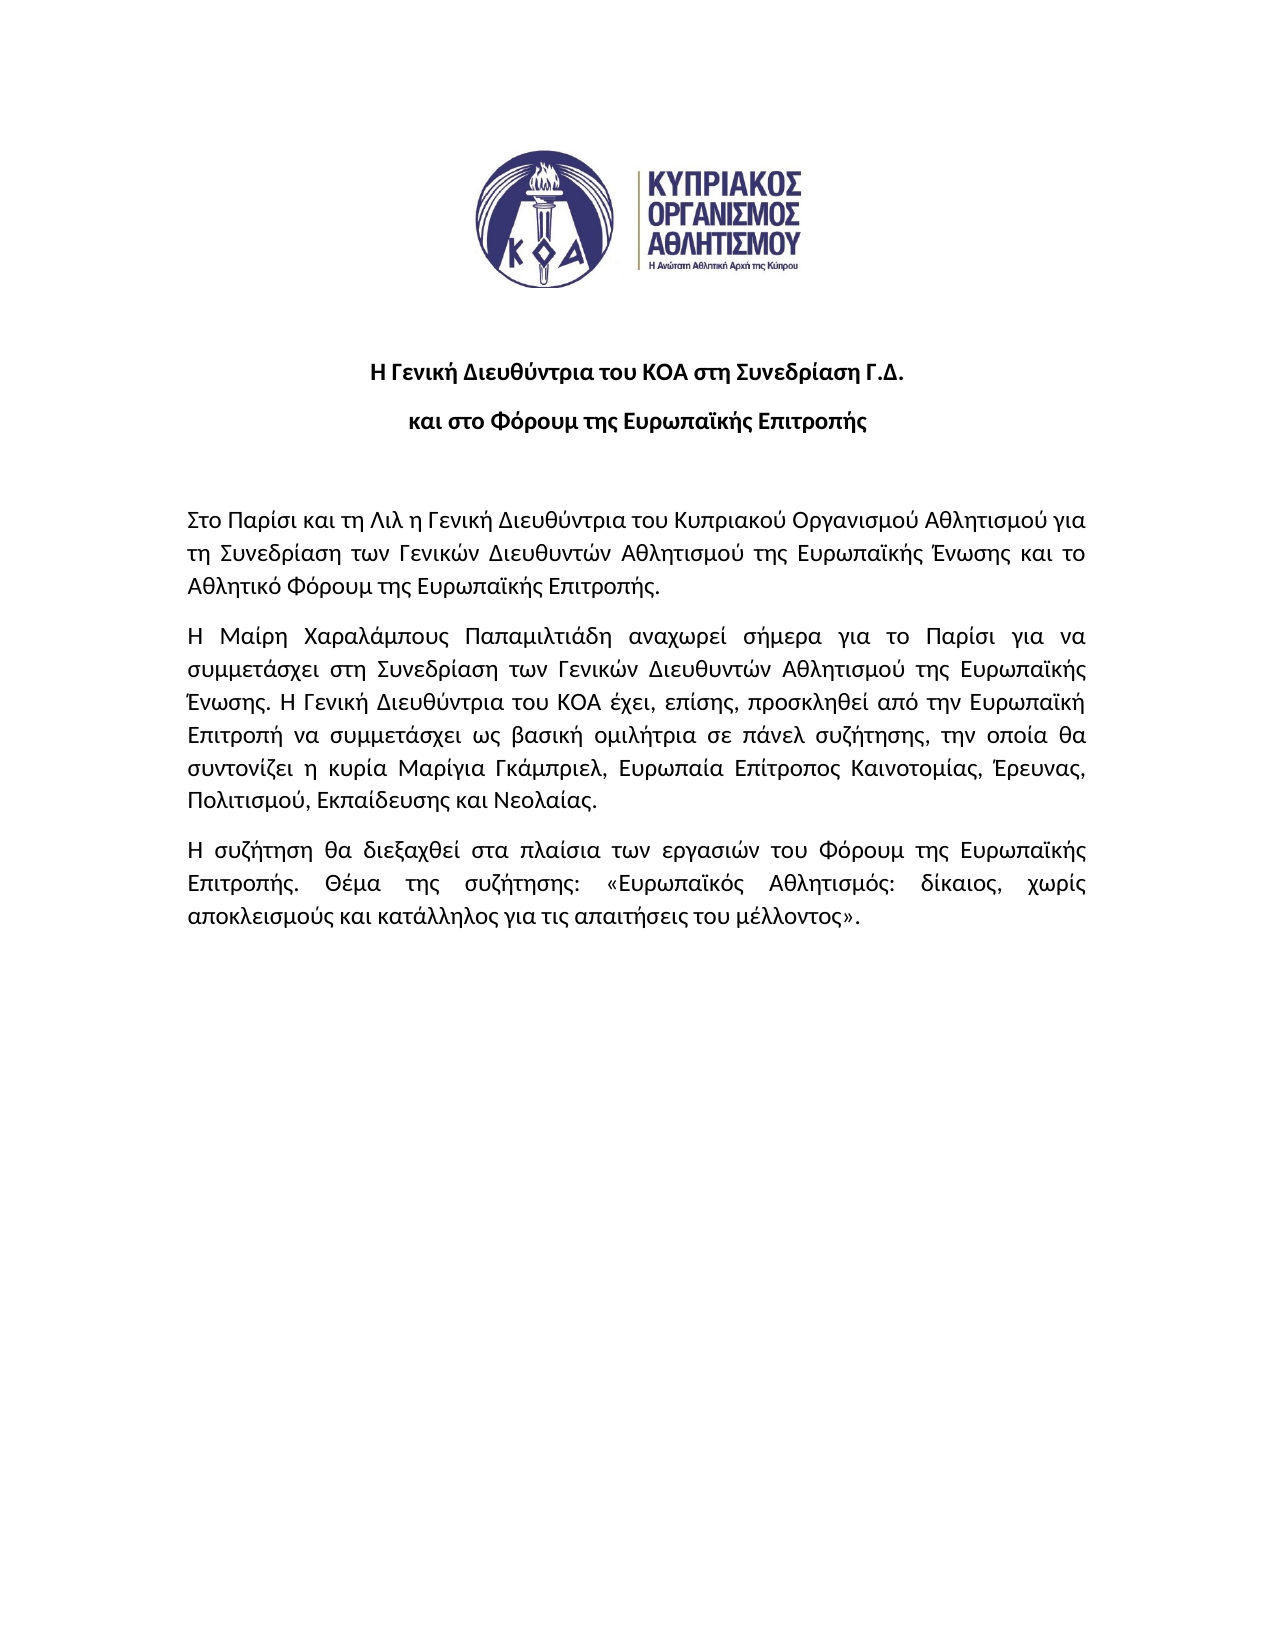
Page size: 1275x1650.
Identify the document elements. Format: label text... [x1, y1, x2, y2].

text Η Γενική Διευθύντρια του ΚΟΑ στη Συνεδρίαση Γ.Δ. [187, 356, 1087, 386]
picture [473, 150, 802, 288]
text Στο Παρίσι και τη Λιλ η Γενική Διευθύντρια του Κυπριακού Οργανισμού Αθλητισμού για τη Συνεδρίαση των Γενικών Διευθυντών Αθλητισμού της Ευρωπαϊκής Ένωσης και το Aθλητικό Φόρουμ της Ευρωπαϊκής Επιτροπής. [187, 505, 1087, 601]
text και στο Φόρουμ της Ευρωπαϊκής Επιτροπής [187, 406, 1087, 436]
text Η συζήτηση θα διεξαχθεί στα πλαίσια των εργασιών του Φόρουμ της Ευρωπαϊκής Επιτροπής. Θέμα της συζήτησης: «Ευρωπαϊκός Αθλητισμός: δίκαιος, χωρίς αποκλεισμούς και κατάλληλος για τις απαιτήσεις του μέλλοντος». [187, 834, 1087, 931]
text Η Μαίρη Χαραλάμπους Παπαμιλτιάδη αναχωρεί σήμερα για το Παρίσι για να συμμετάσχει στη Συνεδρίαση των Γενικών Διευθυντών Αθλητισμού της Ευρωπαϊκής Ένωσης. Η Γενική Διευθύντρια του ΚΟΑ έχει, επίσης, προσκληθεί από την Ευρωπαϊκή Επιτροπή να συμμετάσχει ως βασική ομιλήτρια σε πάνελ συζήτησης, την οποία θα συντονίζει η κυρία Μαρίγια Γκάμπριελ, Ευρωπαία Επίτροπος Καινοτομίας, Έρευνας, Πολιτισμού, Εκπαίδευσης και Νεολαίας. [187, 620, 1087, 815]
